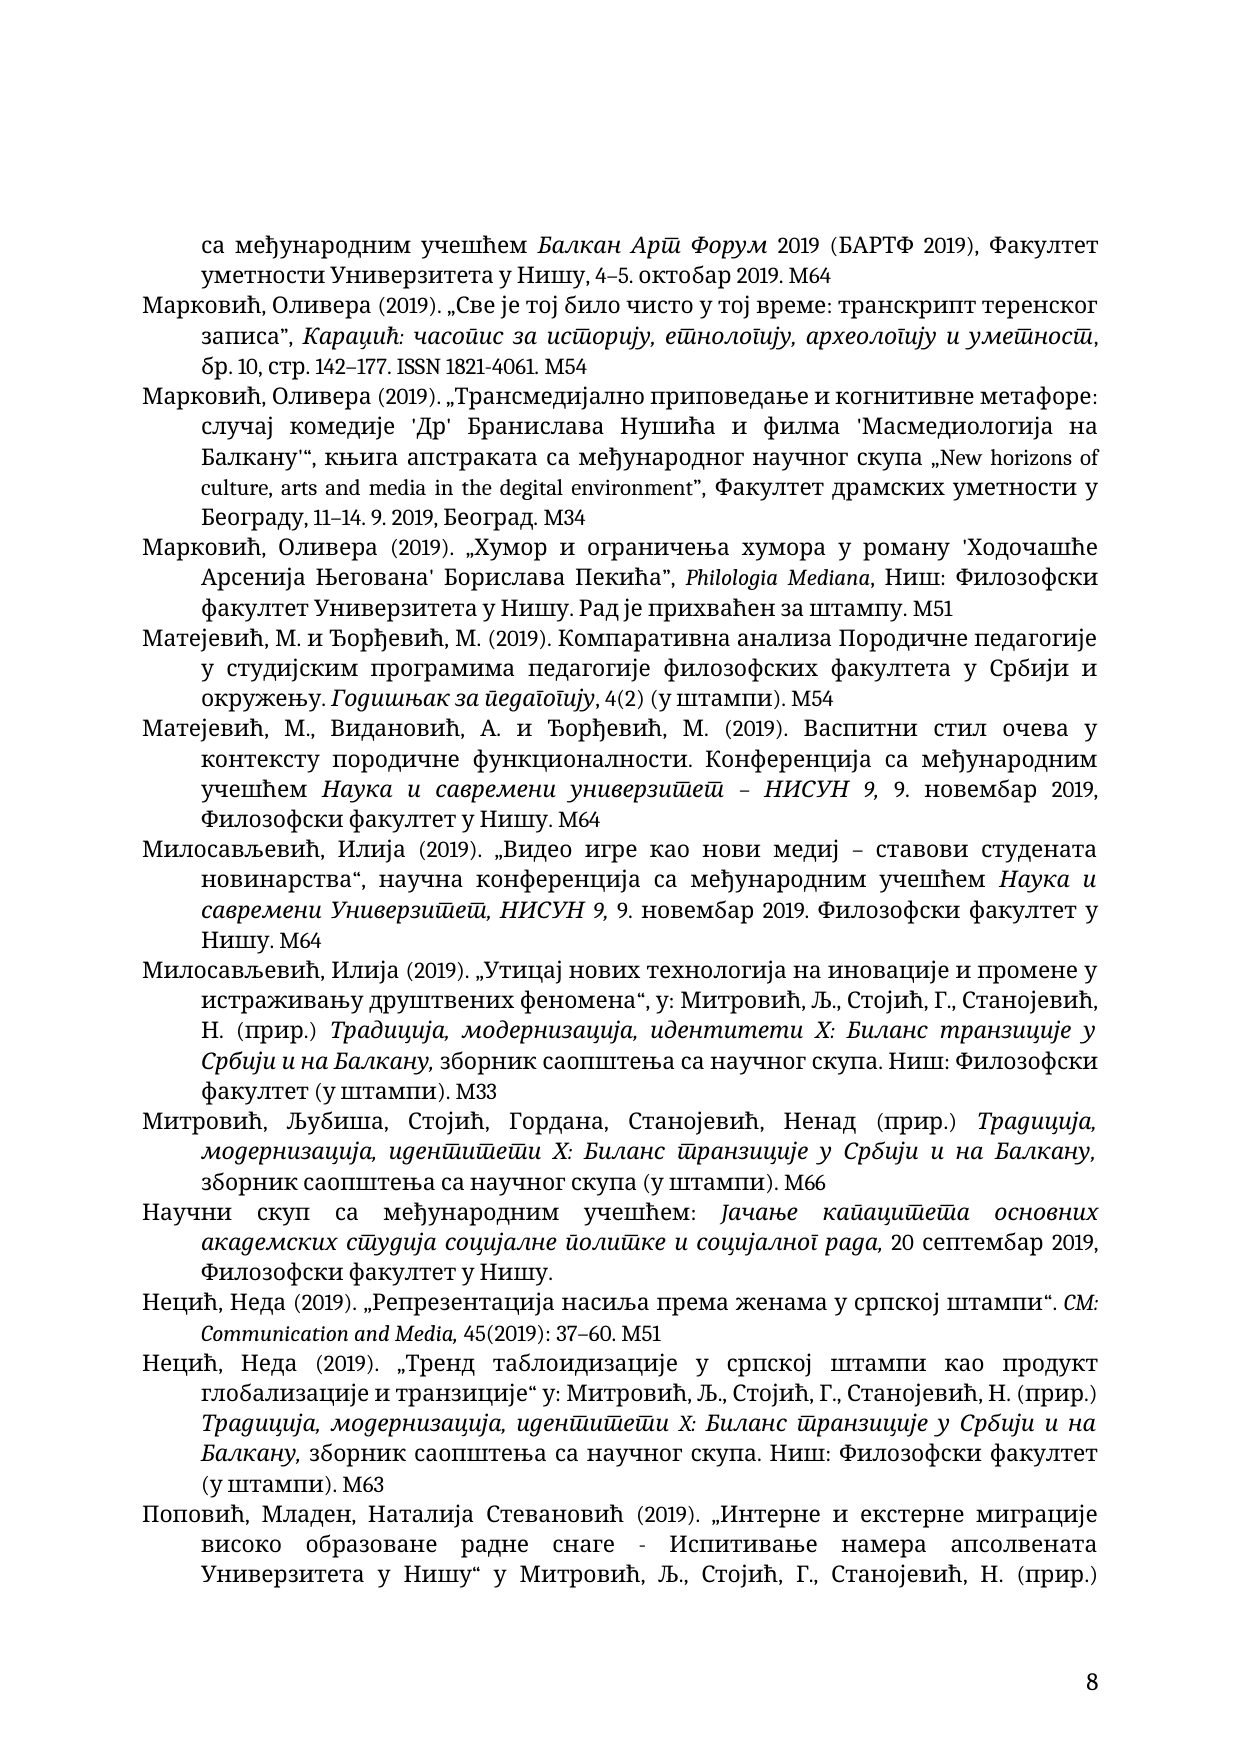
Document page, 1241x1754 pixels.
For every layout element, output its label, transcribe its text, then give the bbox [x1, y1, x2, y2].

text Марковић, Оливера (2019). „Трансмедијално приповедање и когнитивне метафоре: случај комедије 'Др' Бранислава Нушића и филма 'Масмедиологија на Балкану'“, књига апстраката са међународног научног скупа „New horizons of culture, arts and media in the degital environment”, Факултет драмских уметности у Београду, 11–14. 9. 2019, Београд. M34 [142, 384, 1098, 531]
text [142, 233, 1098, 289]
text Милосављевић, Илија (2019). „Видео игре као нови медиј – ставови студената новинарства“, научна конференција са међународним учешћем Наука и савремени Универзитет, НИСУН 9, 9. новембар 2019. Филозофски факултет у Нишу. M64 [142, 837, 1098, 954]
text Матејевић, М. и Ђорђевић, М. (2019). Компаративна анализа Породичне педагогије у студијским програмима педагогије филозофских факултета у Србији и окружењу. Годишњак за педагогију, 4(2) (у штампи). M54 [142, 626, 1098, 712]
text Матејевић, М., Видановић, А. и Ђорђевић, М. (2019). Васпитни стил очева у контексту породичне функционалности. Конференција са међународним учешћем Наука и савремени универзитет – НИСУН 9, 9. новембар 2019, Филозофски факултет у Нишу. M64 [142, 716, 1098, 833]
text Милосављевић, Илија (2019). „Утицај нових технологија на иновације и промене у истраживању друштвених феномена“, у: Митровић, Љ., Стојић, Г., Станојевић, Н. (прир.) Традиција, модернизација, идентитети Х: Биланс транзиције у Србији и на Балкану, зборник саопштења са научног скупа. Ниш: Филозофски факултет (у штампи). M33 [142, 958, 1098, 1105]
text Нецић, Неда (2019). „Тренд таблоидизације у српској штампи као продукт глобализације и транзиције“ у: Митровић, Љ., Стојић, Г., Станојевић, Н. (прир.) Традиција, модернизација, идентитети X: Биланс транзиције у Србији и на Балкану, зборник саопштења са научног скупа. Ниш: Филозофски факултет (у штампи). M63 [142, 1351, 1098, 1498]
text Научни скуп са међународним учешћем: Jачање капацитета основних академских студија социјалне политке и социјалног рада, 20 септембар 2019, Филозофски факултет у Нишу. [142, 1199, 1098, 1286]
text Марковић, Оливера (2019). „Све је тој било чисто у тој време: транскрипт теренског записа”, Караџић: часопис за историју, етнологију, археологију и уметност, бр. 10, стр. 142–177. ISSN 1821-4061. M54 [142, 293, 1098, 380]
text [142, 1502, 1098, 1588]
text Нецић, Неда (2019). „Репрезентација насиља према женама у српској штампи“. CM: Communication and Media, 45(2019): 37–60. M51 [142, 1290, 1098, 1347]
text Марковић, Оливера (2019). „Хумор и ограничења хумора у роману 'Ходочашће Арсенија Његована' Борислава Пекића”, Philologia Mediana, Ниш: Филозофски факултет Универзитета у Нишу. Рад је прихваћен за штампу. M51 [142, 535, 1098, 622]
text Митровић, Љубиша, Стојић, Гордана, Станојевић, Ненад (прир.) Традиција, модернизација, идентитети Х: Биланс транзиције у Србији и на Балкану, зборник саопштења са научног скупа (у штампи). M66 [142, 1109, 1098, 1196]
